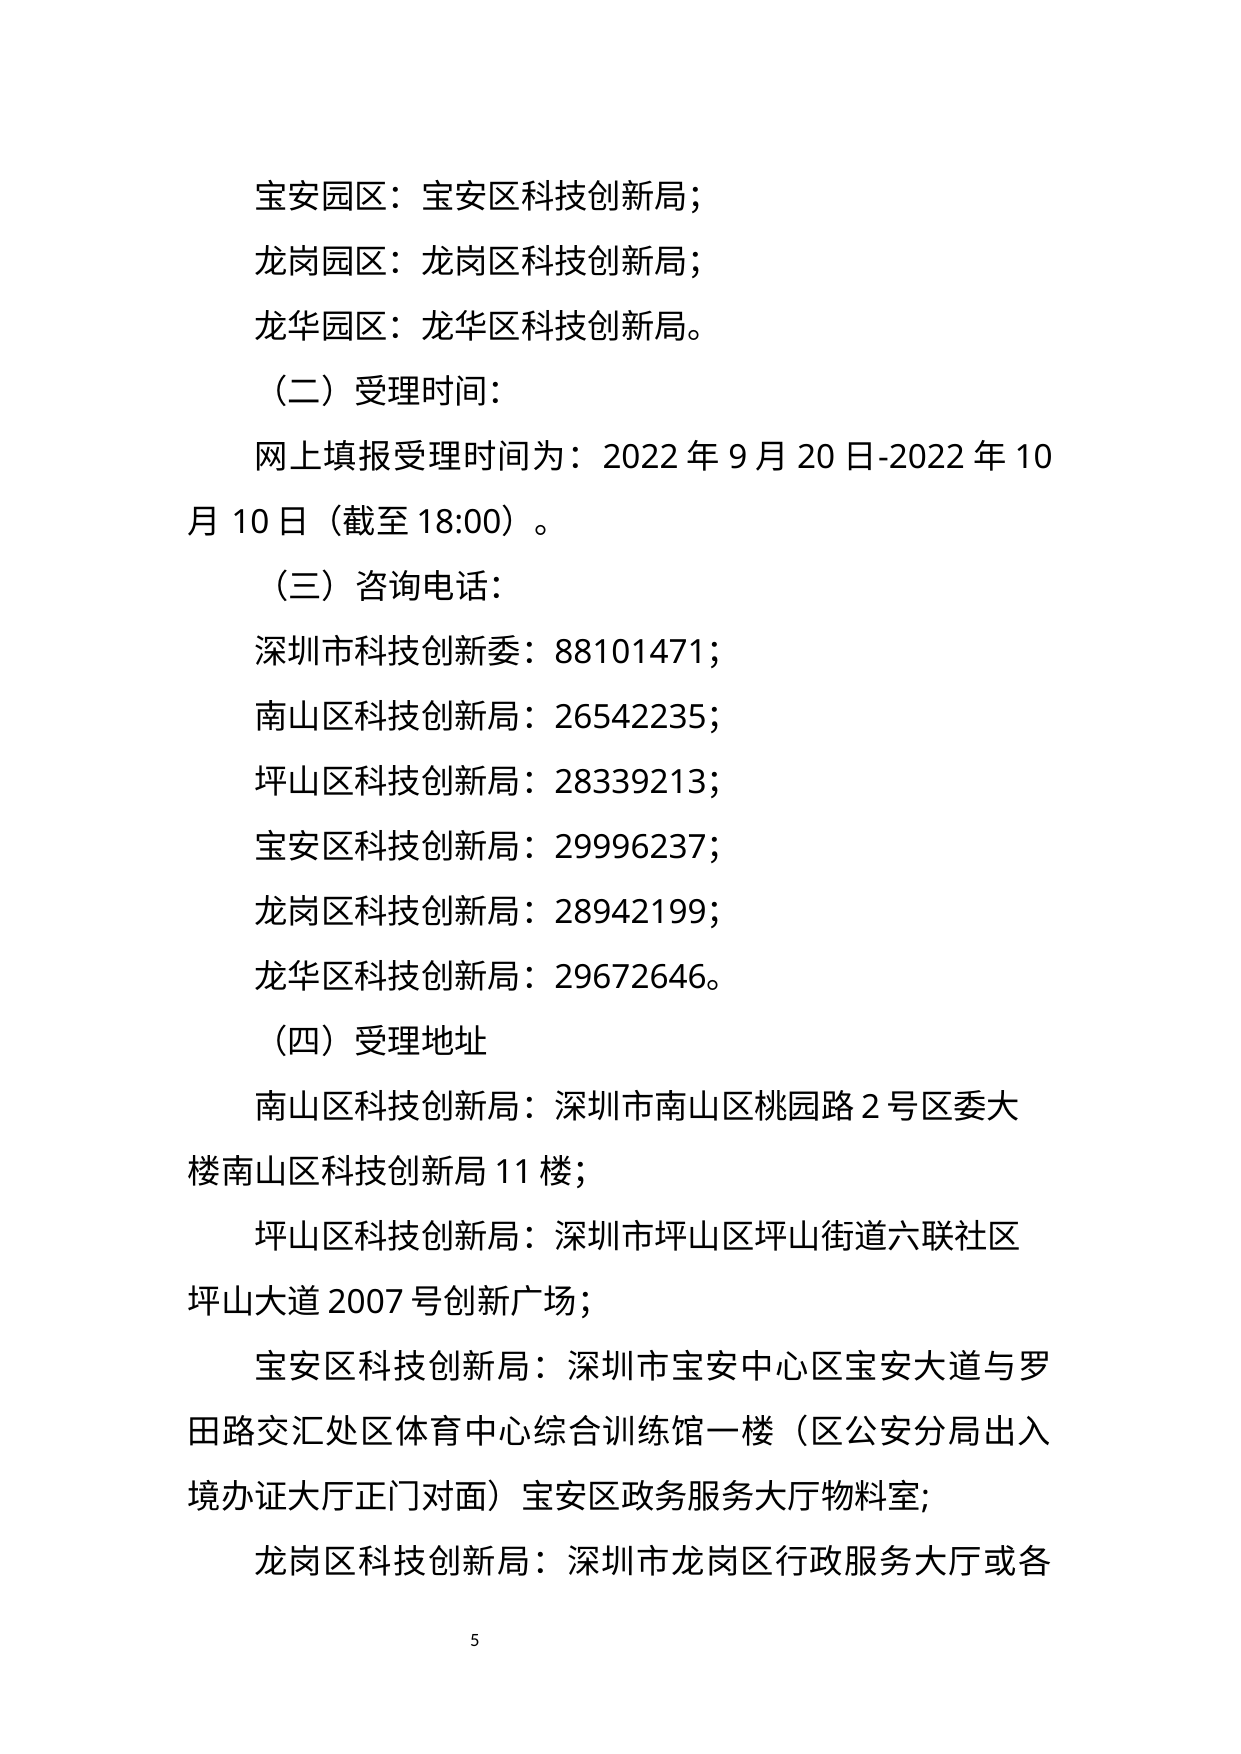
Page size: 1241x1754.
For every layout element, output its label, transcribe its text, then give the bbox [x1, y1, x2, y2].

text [187, 1527, 1053, 1592]
list 深圳市科技创新委：88101471； [187, 617, 1053, 682]
list 坪山区科技创新局：28339213； [187, 747, 1053, 812]
list 龙岗区科技创新局：28942199； [187, 877, 1053, 942]
text 网上填报受理时间为：2022年9月20日-2022年10月 10日（截至18:00）。 [187, 422, 1053, 552]
list 南山区科技创新局：26542235； [187, 682, 1053, 747]
text 南山区科技创新局：深圳市南山区桃园路2号区委大楼南山区科技创新局11楼； [187, 1072, 1053, 1202]
list 宝安区科技创新局：29996237； [187, 812, 1053, 877]
text （二）受理时间： [187, 357, 1053, 422]
text 宝安园区：宝安区科技创新局； [187, 162, 1053, 227]
text 坪山区科技创新局：深圳市坪山区坪山街道六联社区坪山大道2007号创新广场； [187, 1202, 1053, 1332]
list 龙华区科技创新局：29672646。 [187, 942, 1053, 1007]
list 咨询电话： [187, 552, 1053, 617]
text 宝安区科技创新局：深圳市宝安中心区宝安大道与罗田路交汇处区体育中心综合训练馆一楼（区公安分局出入境办证大厅正门对面）宝安区政务服务大厅物料室; [187, 1332, 1053, 1527]
text 龙华园区：龙华区科技创新局。 [187, 292, 1053, 357]
text （四）受理地址 [187, 1007, 1053, 1072]
text 龙岗园区：龙岗区科技创新局； [187, 227, 1053, 292]
